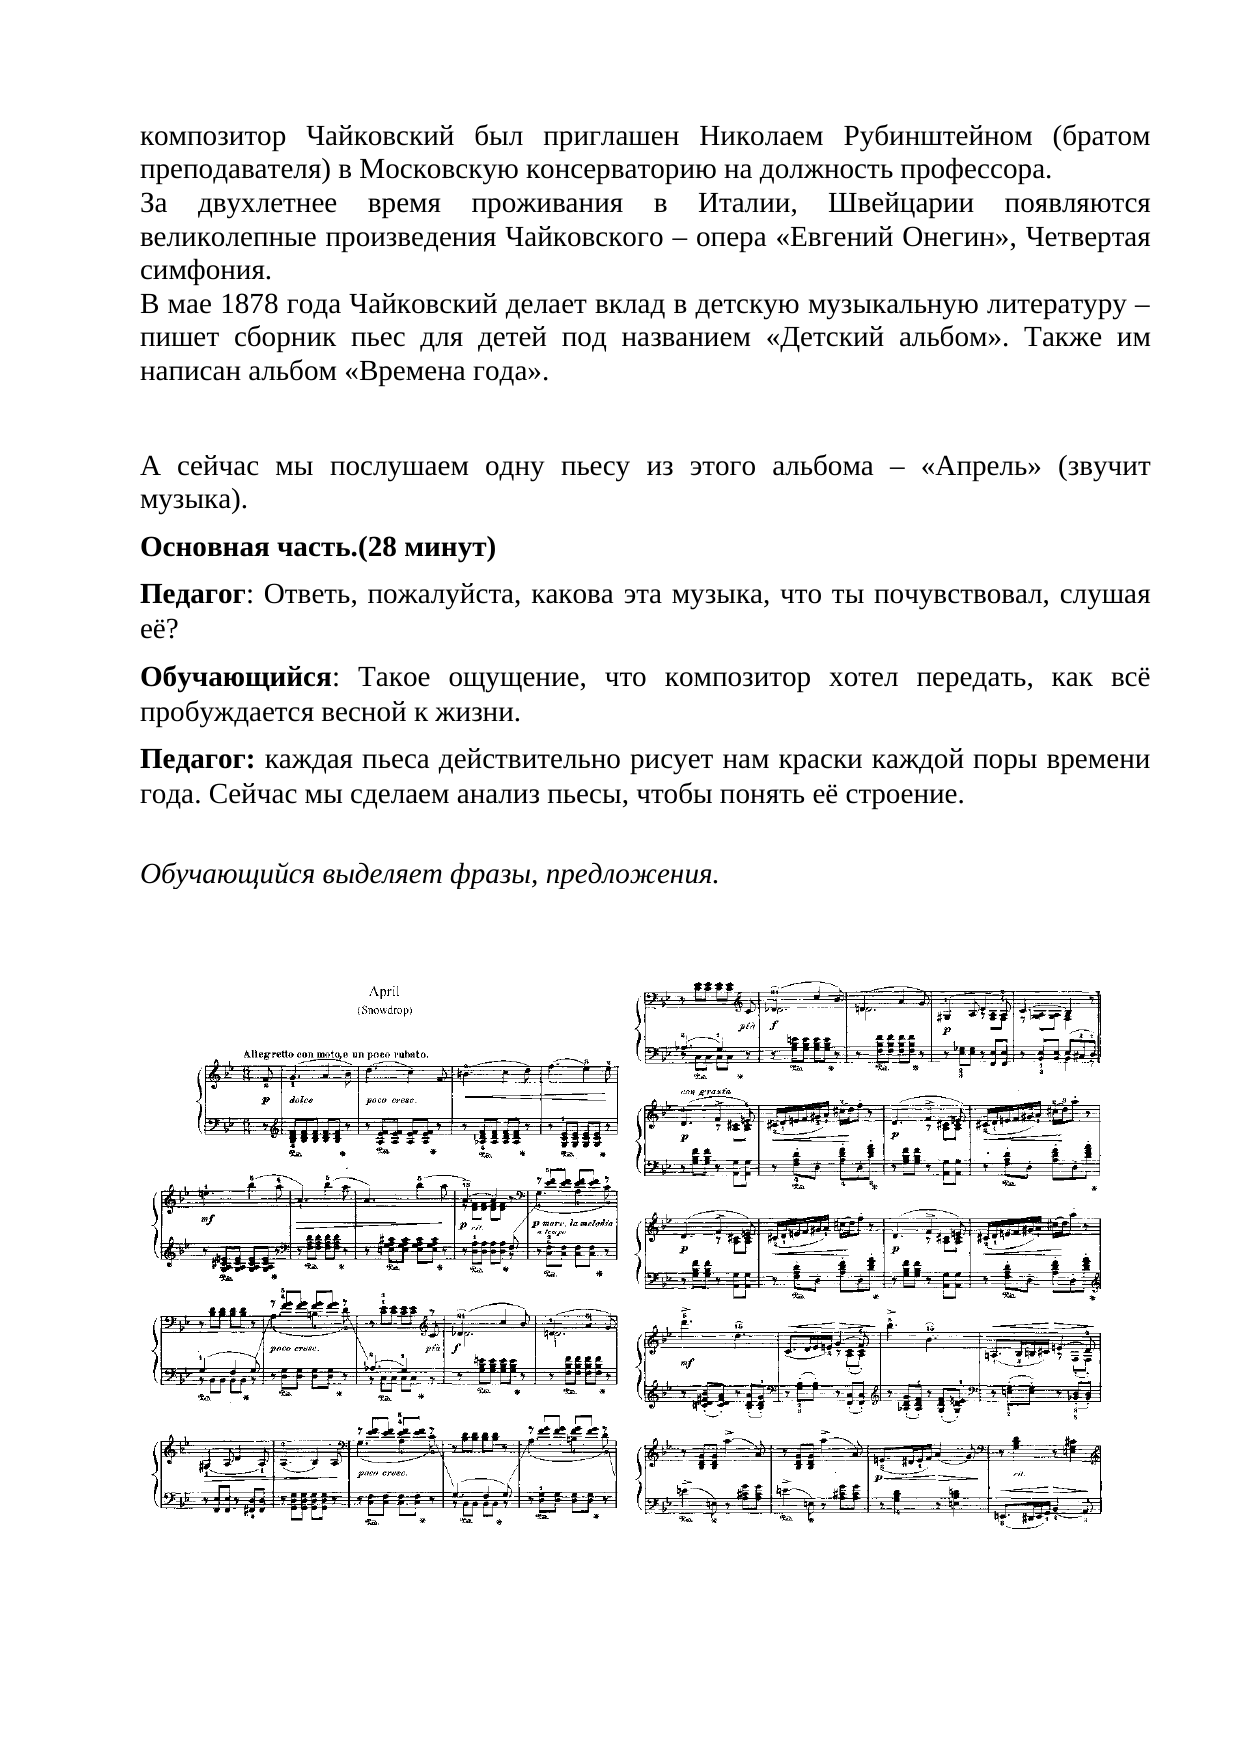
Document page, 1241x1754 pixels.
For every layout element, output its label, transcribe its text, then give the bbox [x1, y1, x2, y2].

text За двухлетнее время проживания в Италии, Швейцарии появляются великолепные произведения Чайковского – опера «Евгений Онегин», Четвертая симфония. [140, 185, 1152, 286]
picture [139, 889, 1115, 1579]
text А сейчас мы послушаем одну пьесу из этого альбома – «Апрель» (звучит музыка). [140, 448, 1152, 515]
text Обучающийся выделяет фразы, предложения. [140, 856, 1152, 890]
text В мае 1878 года Чайковский делает вклад в детскую музыкальную литературу – пишет сборник пьес для детей под названием «Детский альбом». Также им написан альбом «Времена года». [140, 286, 1152, 386]
text Педагог: каждая пьеса действительно рисует нам краски каждой поры времени года. Сейчас мы сделаем анализ пьесы, чтобы понять её строение. [140, 740, 1152, 810]
text Педагог: Ответь, пожалуйста, какова эта музыка, что ты почувствовал, слушая её? [140, 575, 1152, 645]
text Основная часть.(28 минут) [140, 528, 1152, 563]
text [140, 118, 1152, 185]
text Обучающийся: Такое ощущение, что композитор хотел передать, как всё пробуждается весной к жизни. [140, 658, 1152, 728]
